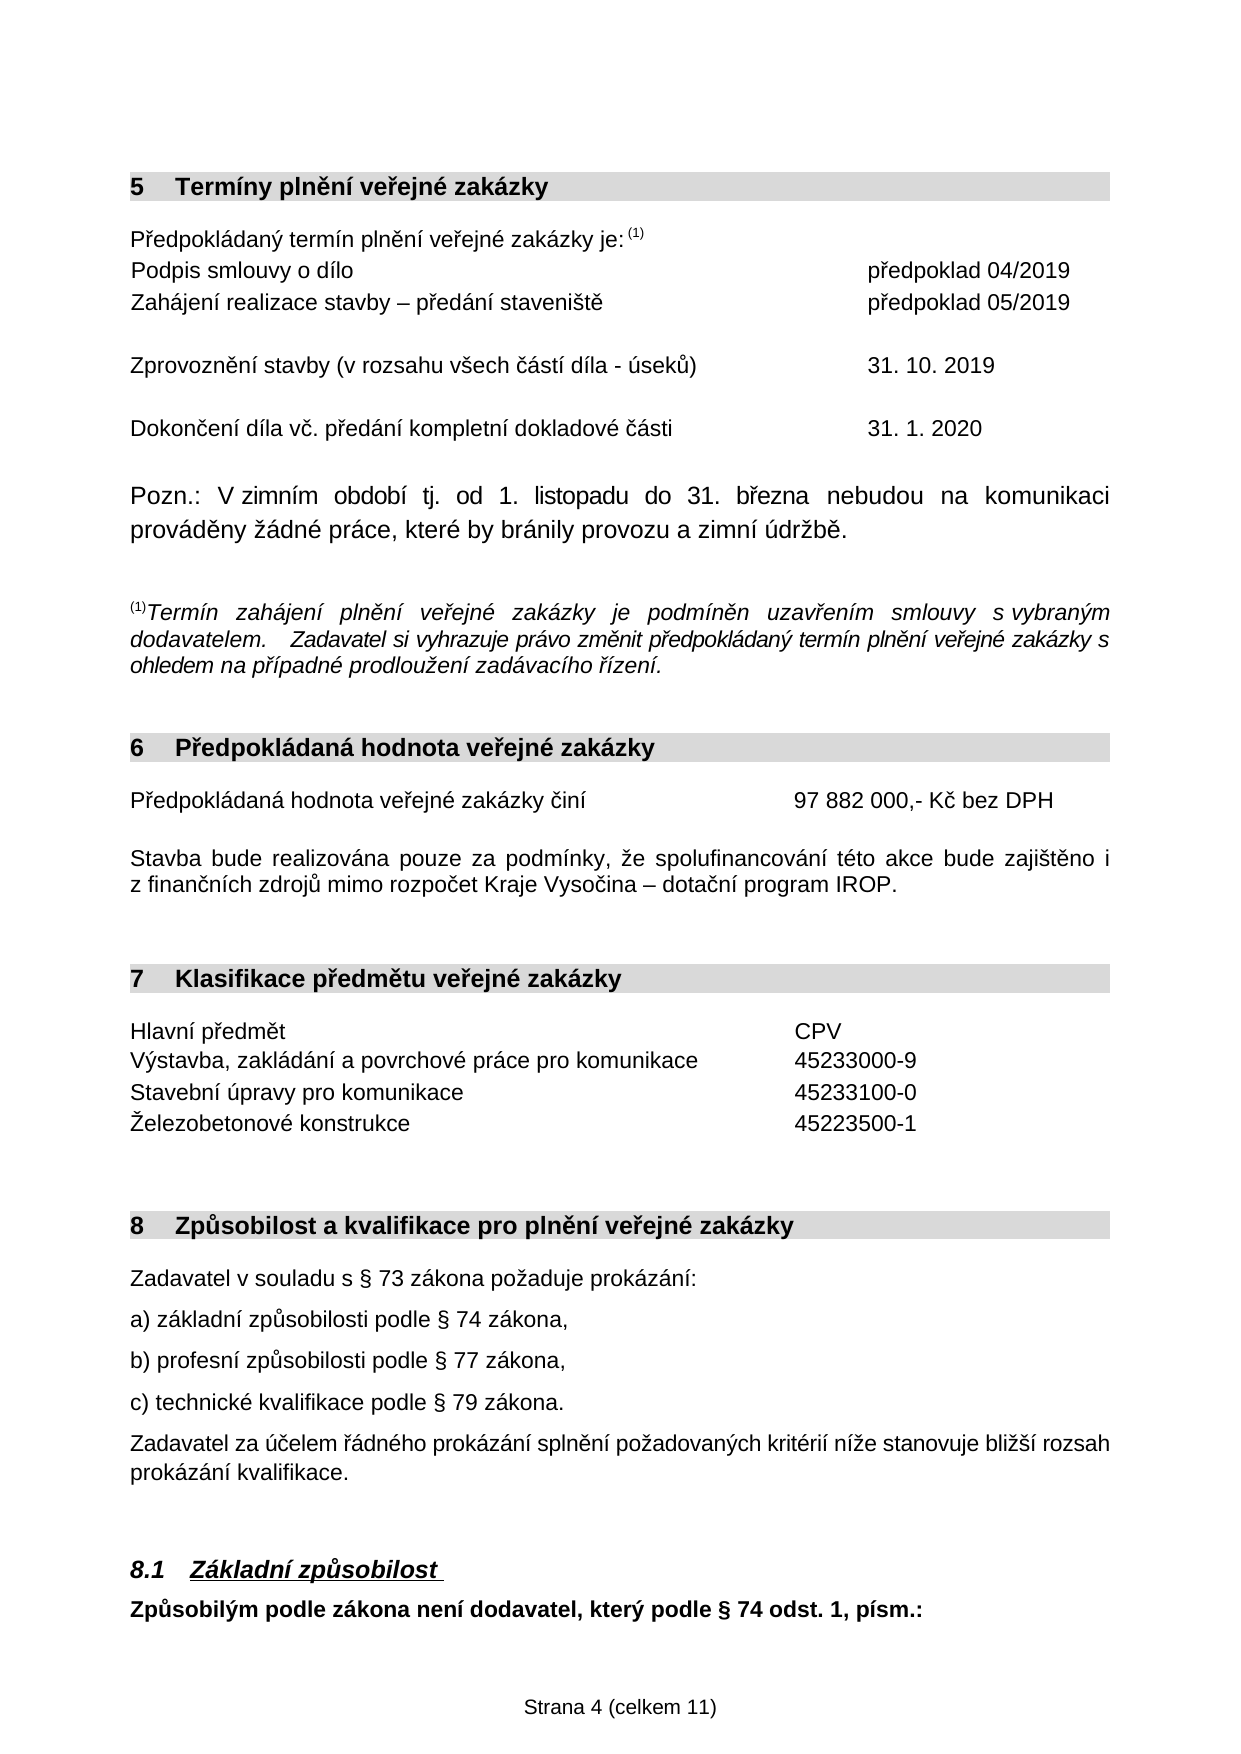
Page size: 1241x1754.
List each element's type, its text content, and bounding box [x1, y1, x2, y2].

text Zadavatel v souladu s § 73 zákona požaduje prokázání: [130, 1264, 1110, 1291]
text Výstavba, zakládání a povrchové práce pro komunikace 45233000-9 [130, 1047, 1110, 1073]
subtitle Klasifikace předmětu veřejné zakázky [130, 964, 1110, 993]
text Dokončení díla vč. předání kompletní dokladové části 31. 1. 2020 [130, 415, 1110, 441]
text Stavební úpravy pro komunikace 45233100-0 [130, 1078, 1110, 1105]
title Podpis smlouvy o dílo předpoklad 04/2019 [131, 257, 1110, 283]
text Zadavatel za účelem řádného prokázání splnění požadovaných kritérií níže stanovuje bližší rozsah prokázání kvalifikace. [130, 1430, 1110, 1486]
subtitle Způsobilost a kvalifikace pro plnění veřejné zakázky [130, 1211, 1110, 1239]
text (1)Termín zahájení plnění veřejné zakázky je podmíněn uzavřením smlouvy s vybraným dodavatelem. Zadavatel si vyhrazuje právo změnit předpokládaný termín plnění veřejné zakázky s ohledem na případné prodloužení zadávacího řízení. [130, 599, 1110, 678]
text b) profesní způsobilosti podle § 77 zákona, [130, 1347, 1110, 1374]
title Zprovoznění stavby (v rozsahu všech částí díla - úseků) 31. 10. 2019 [130, 352, 1110, 378]
text Železobetonové konstrukce 45223500-1 [130, 1110, 1110, 1136]
text c) technické kvalifikace podle § 79 zákona. [130, 1389, 1110, 1415]
text Pozn.: V zimním období tj. od 1. listopadu do 31. března nebudou na komunikaci prováděny žádné práce, které by bránily provozu a zimní údržbě. [130, 481, 1110, 544]
title Zahájení realizace stavby – předání staveniště předpoklad 05/2019 [131, 289, 1110, 315]
subtitle Termíny plnění veřejné zakázky [130, 172, 1110, 201]
text Stavba bude realizována pouze za podmínky, že spolufinancování této akce bude zajištěno i z finančních zdrojů mimo rozpočet Kraje Vysočina – dotační program IROP. [130, 845, 1110, 898]
text Hlavní předmět CPV [130, 1018, 1110, 1044]
text Předpokládaná hodnota veřejné zakázky činí 97 882 000,- Kč bez DPH [130, 787, 1110, 813]
text Předpokládaný termín plnění veřejné zakázky je: (1) [130, 226, 1110, 252]
subtitle Základní způsobilost [130, 1555, 1110, 1583]
text a) základní způsobilosti podle § 74 zákona, [130, 1306, 1110, 1332]
subtitle Předpokládaná hodnota veřejné zakázky [130, 733, 1110, 762]
text Způsobilým podle zákona není dodavatel, který podle § 74 odst. 1, písm.: [130, 1596, 1110, 1622]
